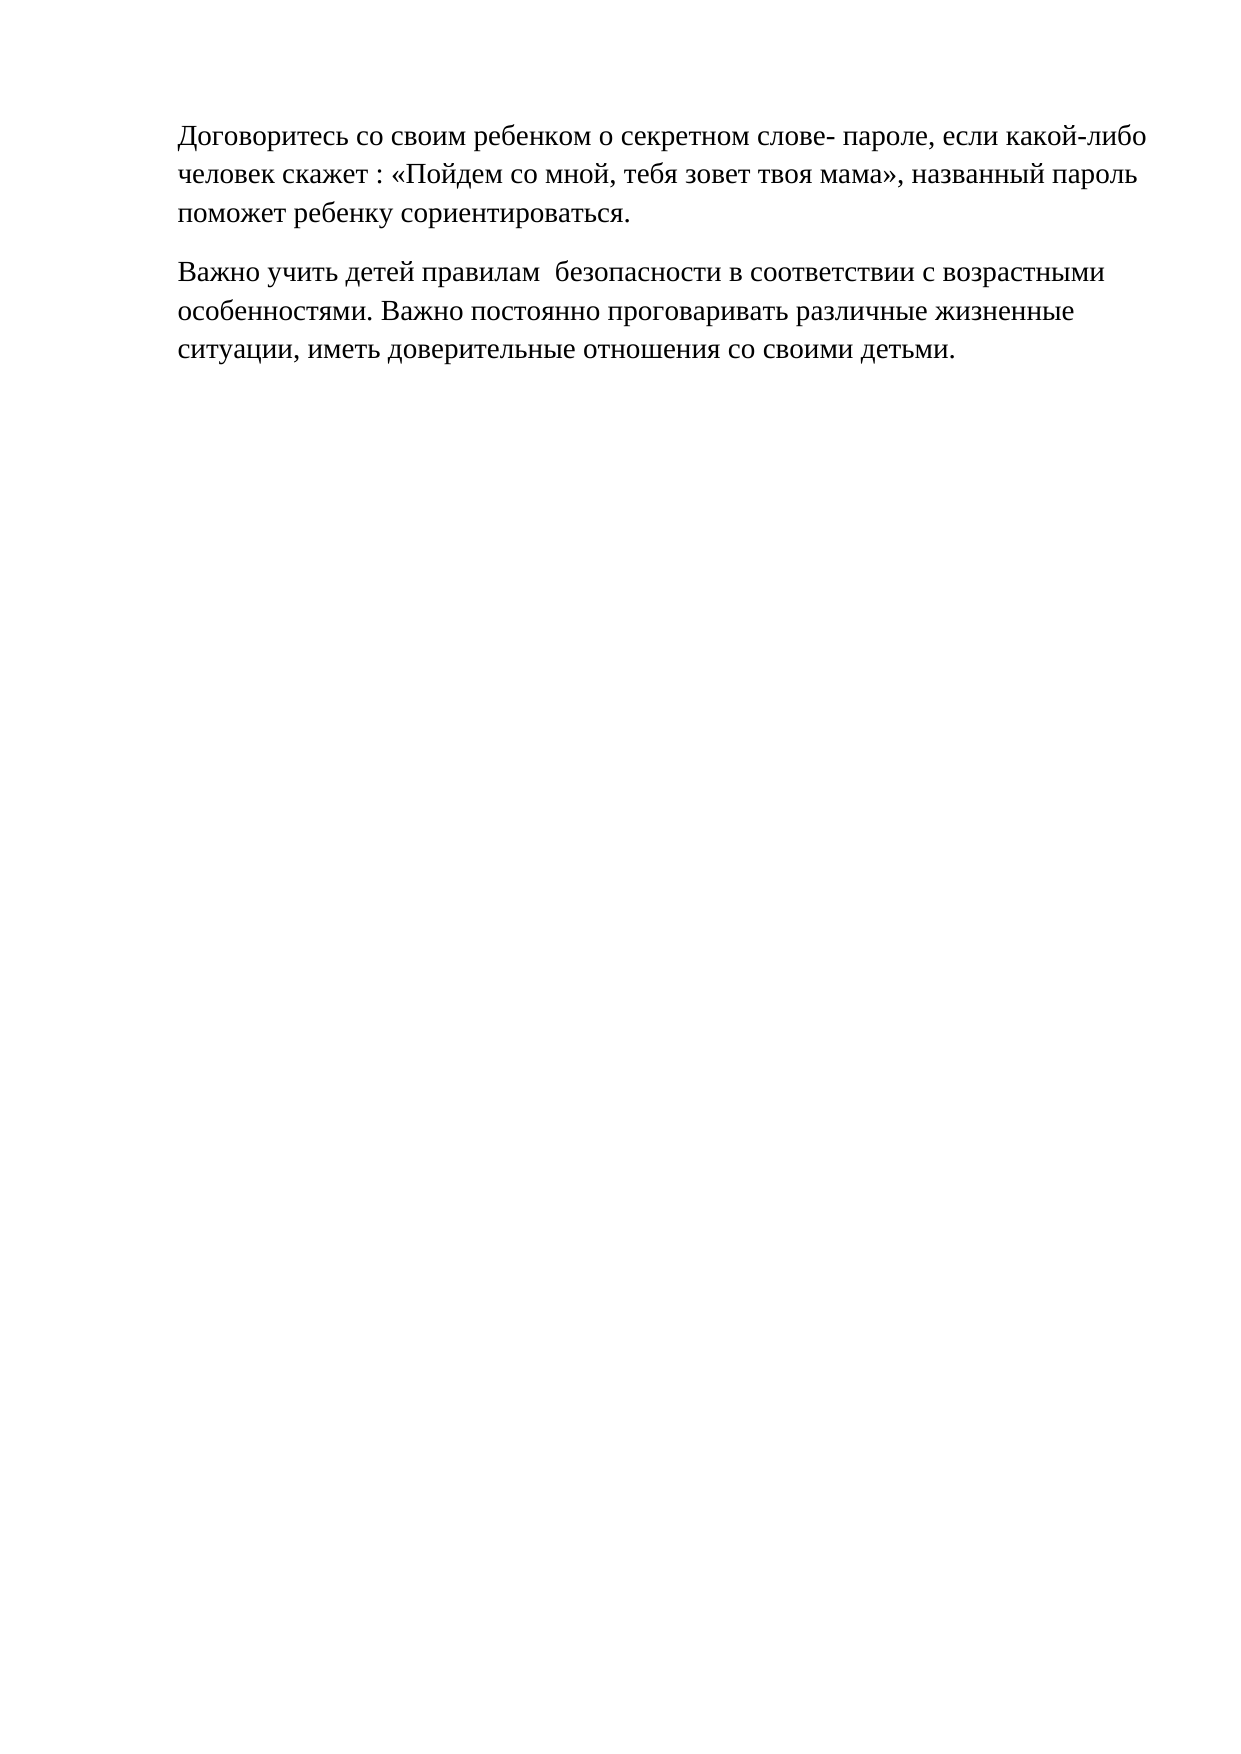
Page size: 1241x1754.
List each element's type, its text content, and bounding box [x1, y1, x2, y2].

text Важно учить детей правилам безопасности в соответствии с возрастными особенностями. Важно постоянно проговаривать различные жизненные ситуации, иметь доверительные отношения со своими детьми. [177, 254, 1152, 365]
text Договоритесь со своим ребенком о секретном слове- пароле, если какой-либо человек скажет : «Пойдем со мной, тебя зовет твоя мама», названный пароль поможет ребенку сориентироваться. [177, 118, 1152, 229]
